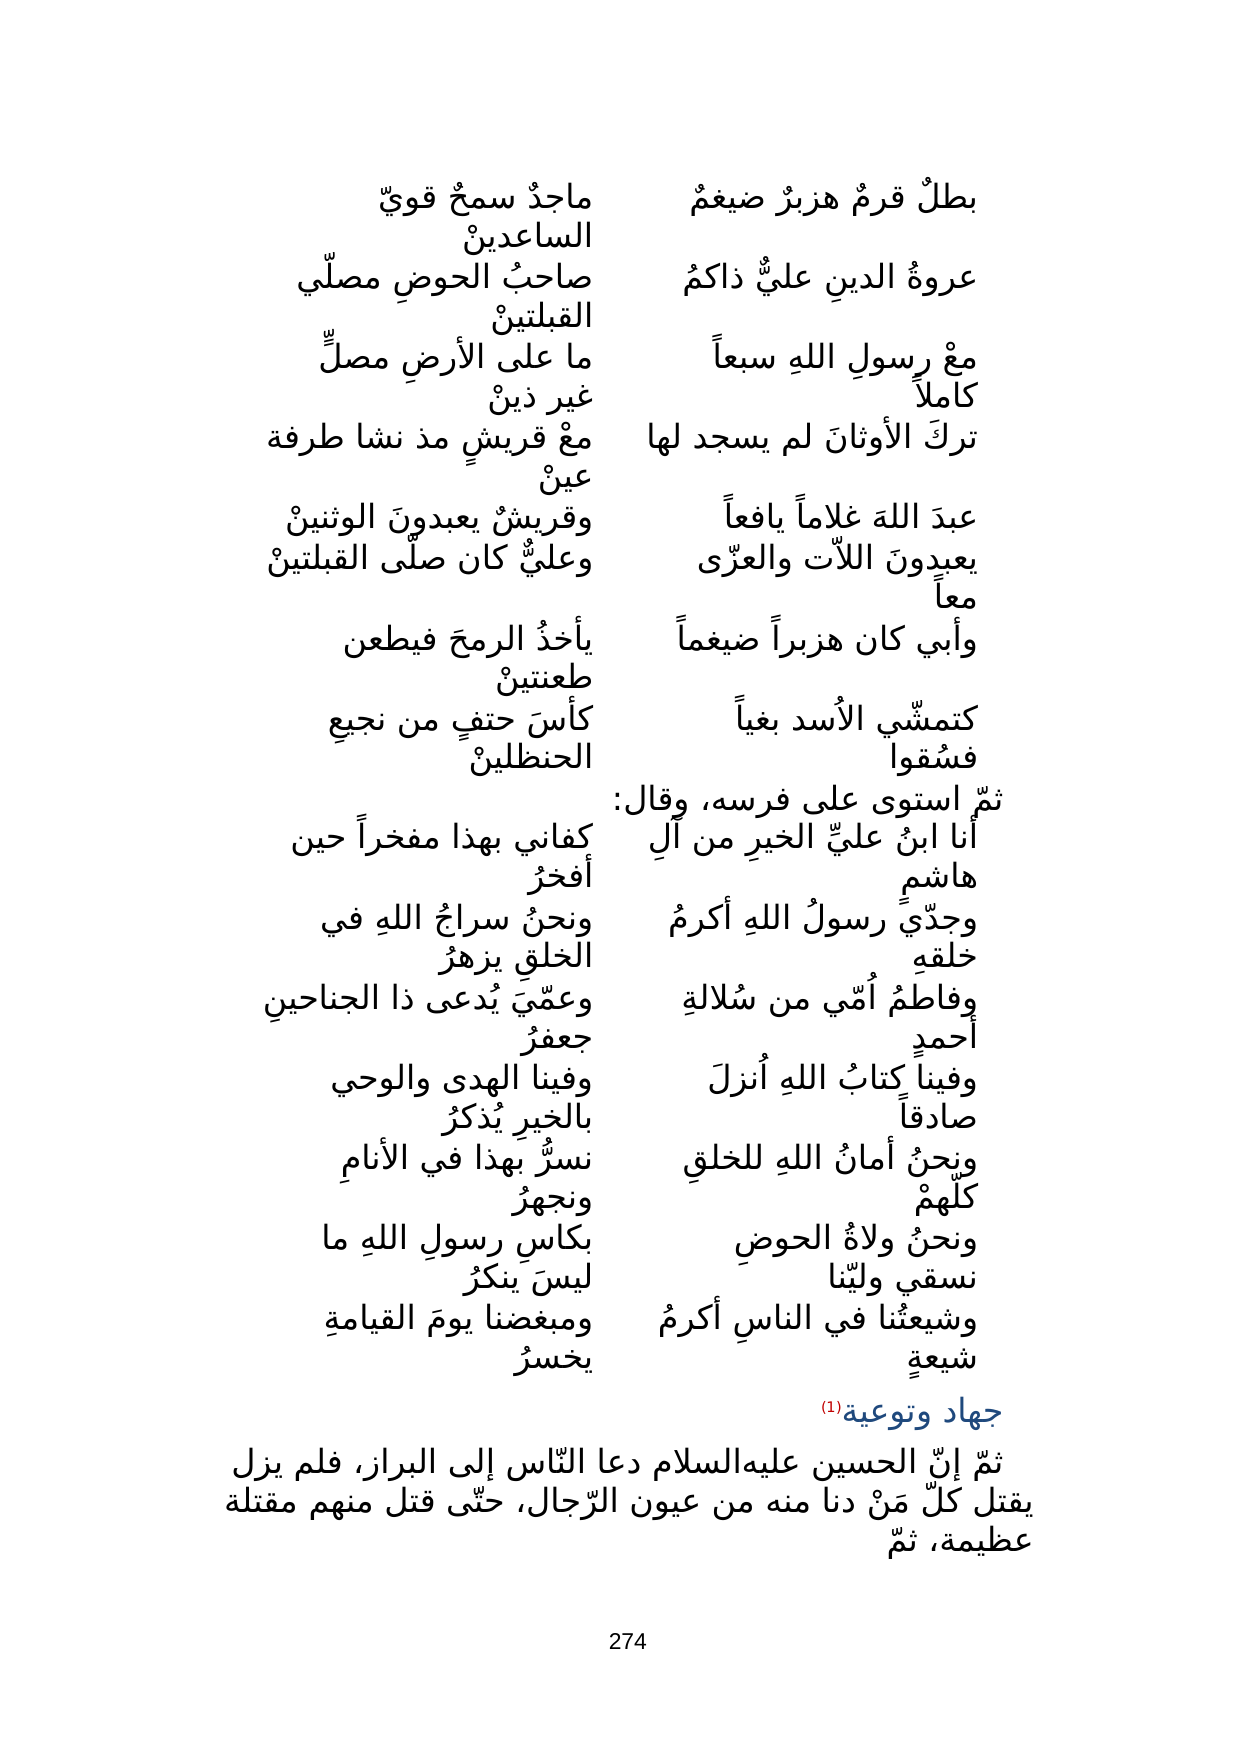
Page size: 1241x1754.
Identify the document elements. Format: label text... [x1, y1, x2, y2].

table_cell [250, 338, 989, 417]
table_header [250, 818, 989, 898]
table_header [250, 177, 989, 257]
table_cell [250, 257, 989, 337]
subtitle جهاد وتوعية(1) [222, 1391, 1033, 1430]
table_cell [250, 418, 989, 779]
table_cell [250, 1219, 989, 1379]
text ثمّ إنّ الحسين عليه‌السلام دعا النّاس إلى البراز، فلم يزل يقتل كلّ مَنْ دنا منه من عيون الرّجال، حتّى قتل منهم مقتلة عظيمة، ثمّ [222, 1443, 1033, 1559]
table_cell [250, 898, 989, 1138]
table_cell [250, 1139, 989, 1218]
text ثمّ استوى على فرسه، وقال: [222, 779, 1033, 818]
